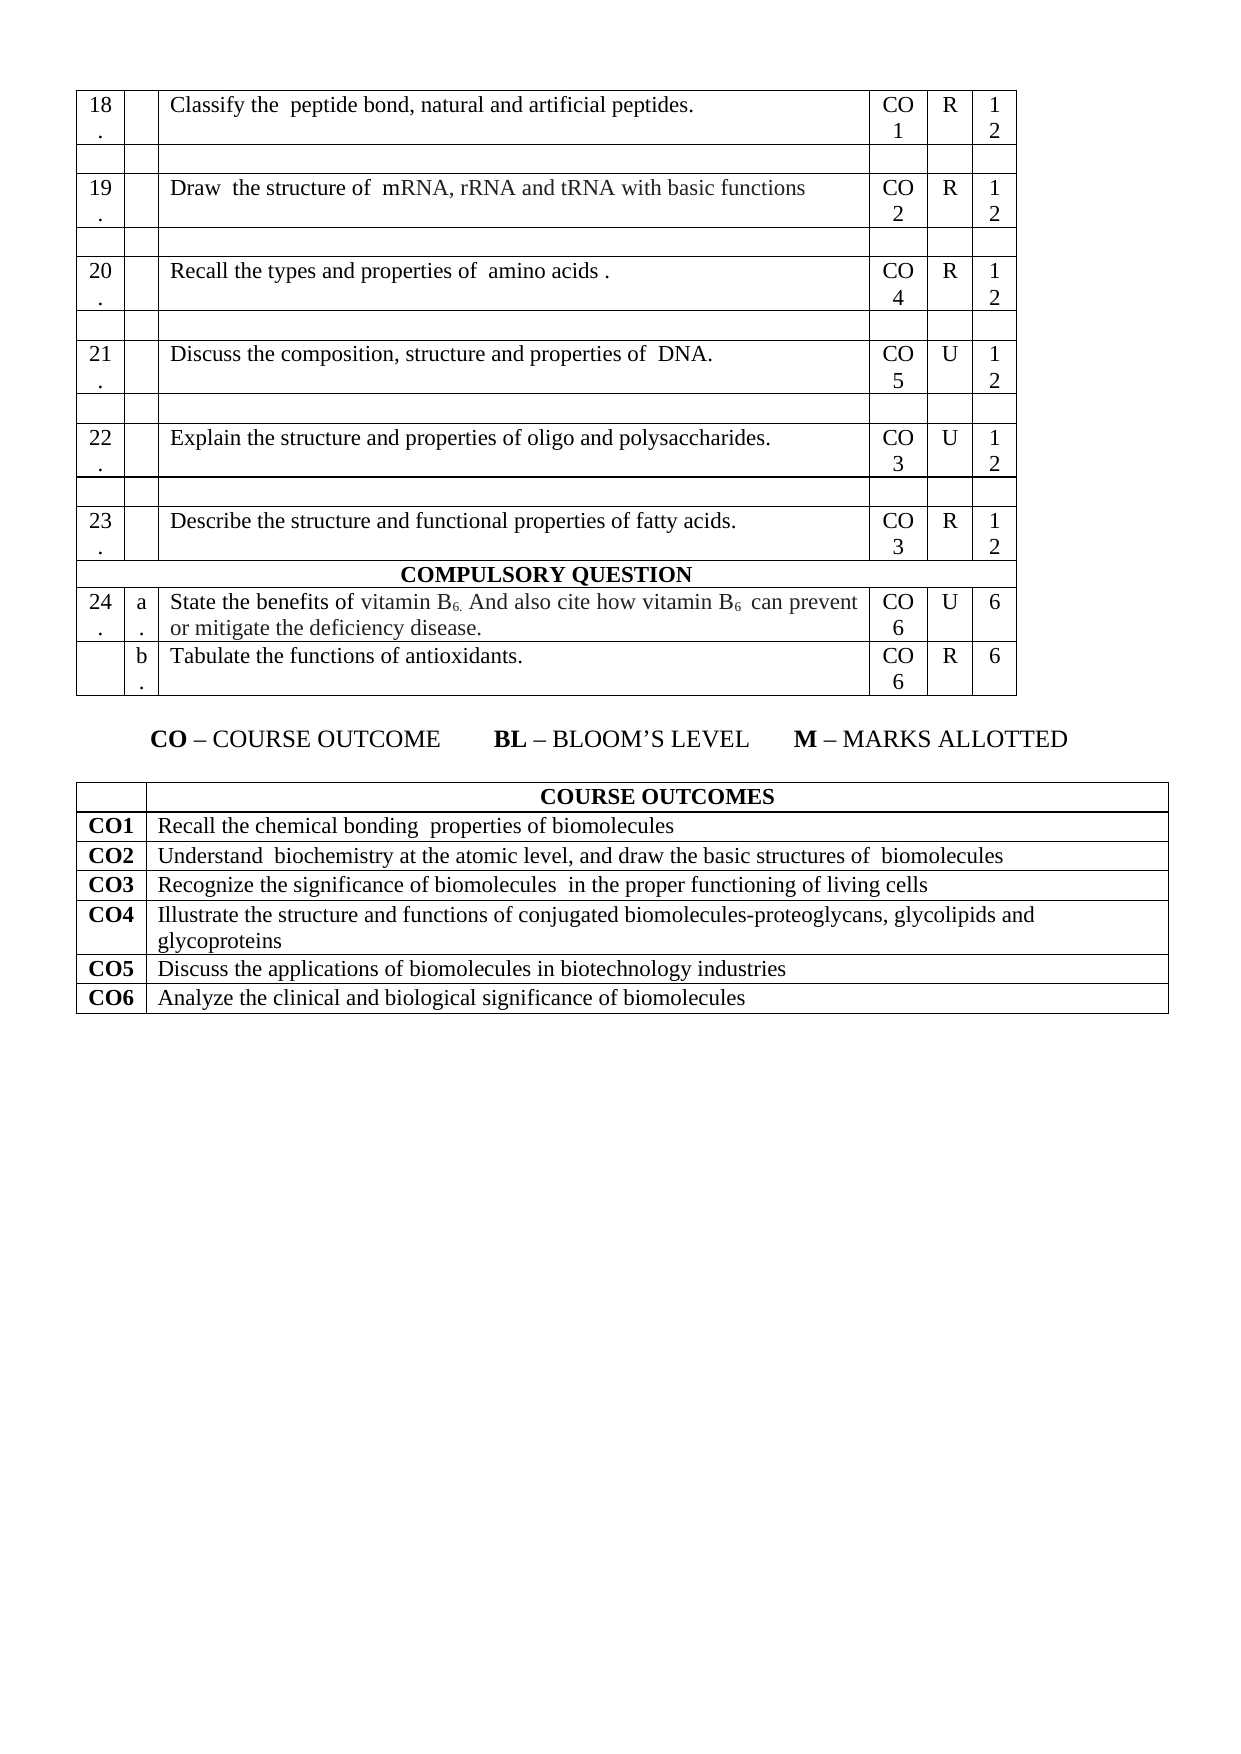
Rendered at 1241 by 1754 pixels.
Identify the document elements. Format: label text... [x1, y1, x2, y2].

table_cell [928, 228, 972, 256]
table_cell U [928, 424, 972, 476]
table_cell 18. [77, 91, 124, 143]
text CO – COURSE OUTCOME BL – BLOOM’S LEVEL M – MARKS ALLOTTED [150, 724, 1090, 753]
table_cell U [928, 588, 972, 641]
table_cell CO6 [870, 588, 927, 641]
table_cell [125, 507, 158, 560]
table_cell [125, 311, 158, 339]
table_cell 24. [77, 588, 124, 641]
table_cell [125, 174, 158, 227]
table_cell [125, 228, 158, 256]
table_cell R [928, 507, 972, 560]
table_cell [125, 91, 158, 143]
table_cell Describe the structure and functional properties of fatty acids. [159, 507, 869, 560]
table_cell 6 [973, 588, 1016, 641]
table_cell [159, 228, 869, 256]
table_cell a. [125, 588, 158, 641]
table_cell CO3 [870, 424, 927, 476]
table_cell R [928, 257, 972, 310]
table_cell [973, 145, 1016, 173]
table_cell [973, 228, 1016, 256]
table_cell [870, 145, 927, 173]
table_cell 23. [77, 507, 124, 560]
table_cell Tabulate the functions of antioxidants. [159, 642, 869, 694]
table_cell 22. [77, 424, 124, 476]
table_cell U [928, 341, 972, 393]
table_cell CO4 [77, 901, 146, 953]
table_cell 12 [973, 91, 1016, 143]
table_cell Discuss the composition, structure and properties of DNA. [159, 341, 869, 393]
table_cell [870, 228, 927, 256]
table_cell CO2 [77, 842, 146, 870]
table_cell [870, 478, 927, 506]
table_cell CO4 [870, 257, 927, 310]
table_header COURSE OUTCOMES [147, 783, 1168, 811]
table_cell R [928, 174, 972, 227]
table_cell 12 [973, 507, 1016, 560]
table_cell Understand biochemistry at the atomic level, and draw the basic structures of biomolecules [147, 842, 1168, 870]
table_cell Discuss the applications of biomolecules in biotechnology industries [147, 955, 1168, 983]
table_cell Recall the types and properties of amino acids . [159, 257, 869, 310]
table_cell CO1 [870, 91, 927, 143]
table_cell [77, 478, 124, 506]
table_cell Illustrate the structure and functions of conjugated biomolecules-proteoglycans, glycolipids and glycoproteins [147, 901, 1168, 953]
table_cell 12 [973, 341, 1016, 393]
table_cell Explain the structure and properties of oligo and polysaccharides. [159, 424, 869, 476]
table_cell 12 [973, 257, 1016, 310]
table_cell [159, 311, 869, 339]
table_cell State the benefits of vitamin B6. And also cite how vitamin B6 can prevent or mitigate the deficiency disease. [159, 588, 869, 641]
table_cell [77, 394, 124, 423]
table_cell [77, 145, 124, 173]
table_cell Draw the structure of mRNA, rRNA and tRNA with basic functions [159, 174, 869, 227]
table_cell CO3 [870, 507, 927, 560]
table_cell CO2 [870, 174, 927, 227]
table_cell CO6 [870, 642, 927, 694]
table_cell [159, 145, 869, 173]
table_cell Recall the chemical bonding properties of biomolecules [147, 813, 1168, 841]
table_cell CO5 [870, 341, 927, 393]
table_cell [125, 424, 158, 476]
table_cell R [928, 642, 972, 694]
table_cell [973, 311, 1016, 339]
table_cell b. [125, 642, 158, 694]
table_cell [77, 228, 124, 256]
table_cell [870, 311, 927, 339]
table_cell R [928, 91, 972, 143]
table_cell CO3 [77, 871, 146, 900]
table_cell CO5 [77, 955, 146, 983]
table_cell [125, 394, 158, 423]
table_cell [870, 394, 927, 423]
table_cell [928, 478, 972, 506]
table_cell Classify the peptide bond, natural and artificial peptides. [159, 91, 869, 143]
table_cell [159, 394, 869, 423]
table_cell Recognize the significance of biomolecules in the proper functioning of living cells [147, 871, 1168, 900]
table_cell CO1 [77, 813, 146, 841]
table_cell CO6 [77, 984, 146, 1012]
table_cell 12 [973, 424, 1016, 476]
table_cell COMPULSORY QUESTION [77, 561, 1016, 587]
table_cell [928, 394, 972, 423]
table_cell [125, 341, 158, 393]
table_header [77, 783, 146, 811]
table_cell [928, 145, 972, 173]
table_cell [77, 311, 124, 339]
table_cell [159, 478, 869, 506]
table_cell [125, 478, 158, 506]
table_cell [928, 311, 972, 339]
table_cell [125, 257, 158, 310]
table_cell [125, 145, 158, 173]
table_cell 12 [973, 174, 1016, 227]
table_cell 20. [77, 257, 124, 310]
table_cell 19. [77, 174, 124, 227]
table_cell [77, 642, 124, 694]
table_cell 21. [77, 341, 124, 393]
table_cell [973, 478, 1016, 506]
table_cell Analyze the clinical and biological significance of biomolecules [147, 984, 1168, 1012]
table_cell 6 [973, 642, 1016, 694]
table_cell [973, 394, 1016, 423]
